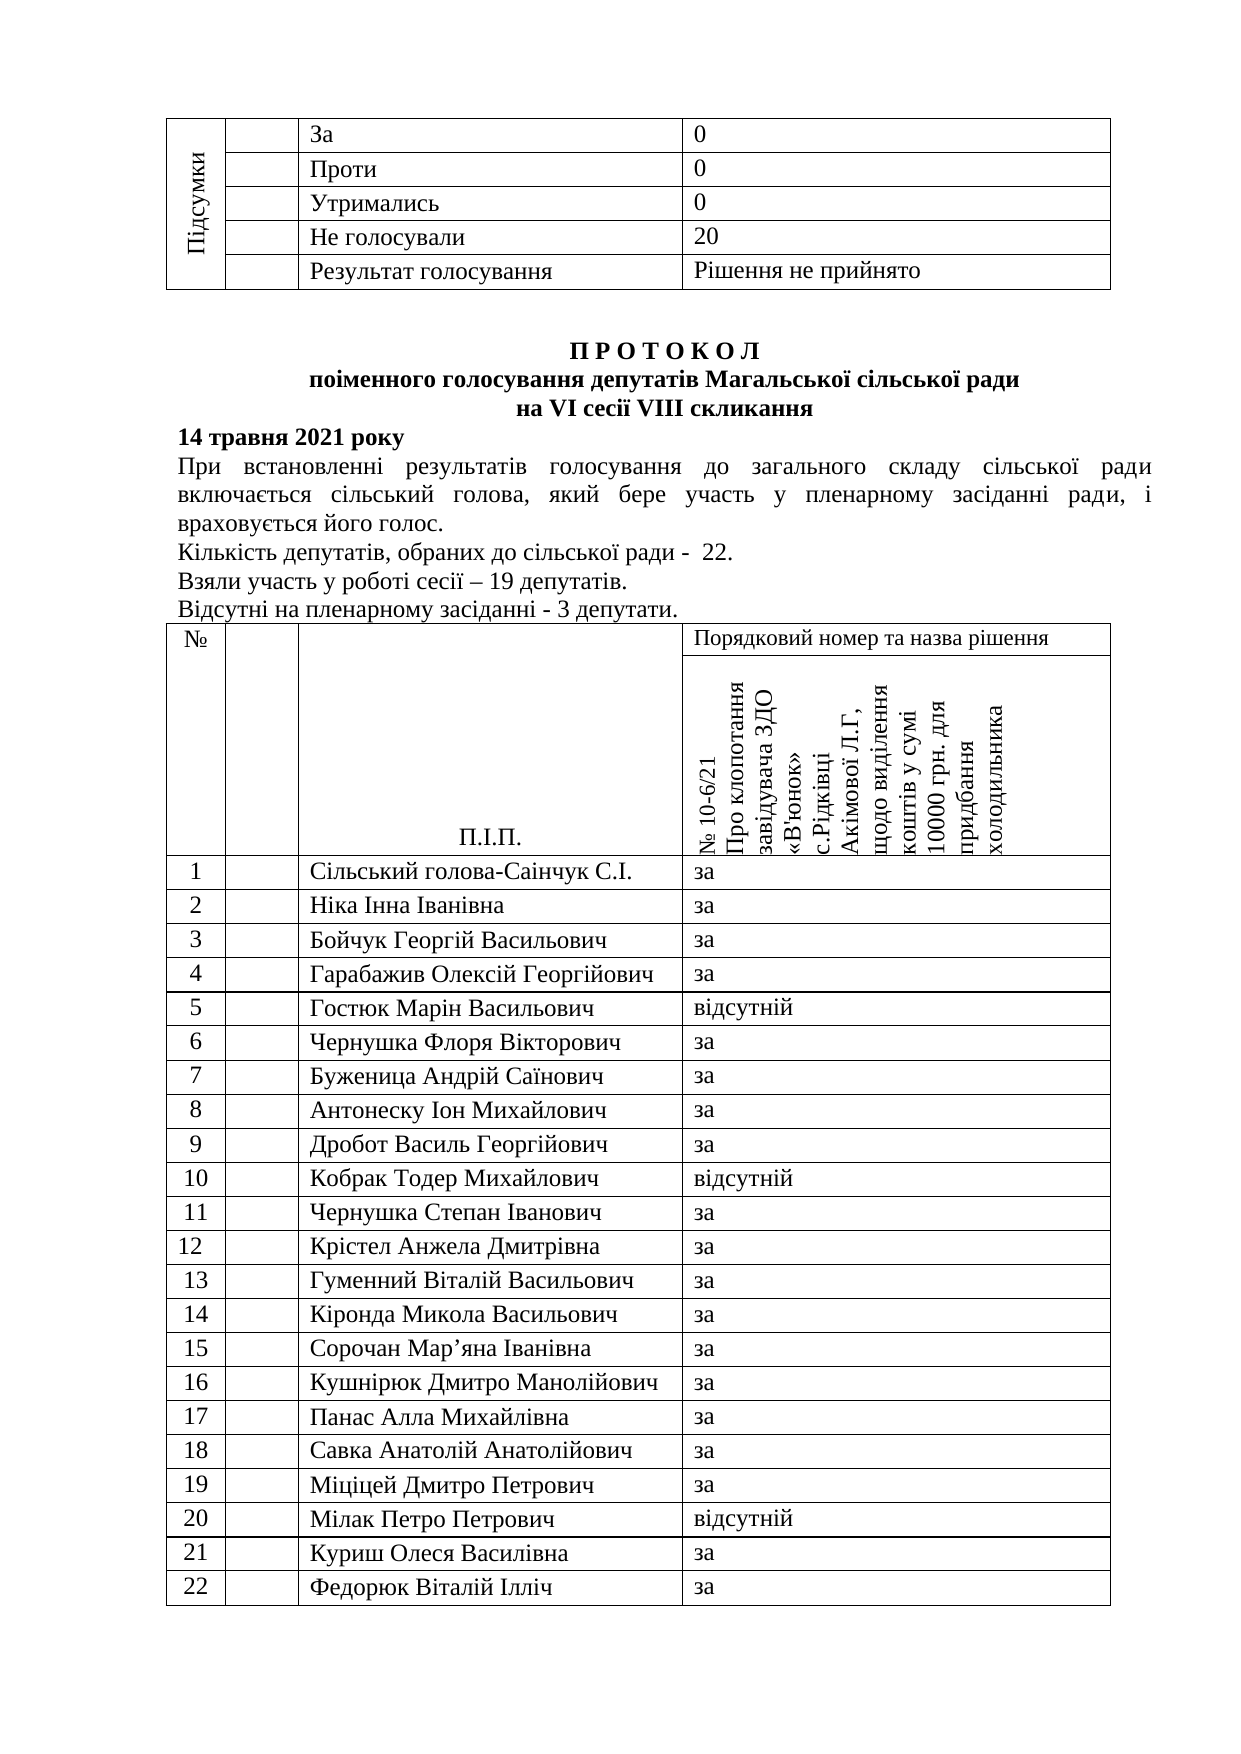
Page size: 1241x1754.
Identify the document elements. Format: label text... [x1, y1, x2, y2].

table_cell за [683, 856, 1110, 889]
table_cell Крістел Анжела Дмитрівна [299, 1231, 682, 1264]
table_cell за [683, 1197, 1110, 1230]
table_cell 17 [167, 1401, 225, 1434]
table_cell за [683, 890, 1110, 923]
table_cell Куриш Олеся Василівна [299, 1538, 682, 1570]
table_cell 3 [167, 924, 225, 957]
table_cell Панас Алла Михайлівна [299, 1401, 682, 1434]
table_cell Підсумки [167, 119, 225, 288]
table_cell [226, 856, 298, 889]
table_cell за [683, 1435, 1110, 1468]
table_cell Кобрак Тодер Михайлович [299, 1163, 682, 1196]
table_cell [226, 187, 298, 220]
text При встановленні результатів голосування до загального складу сільської ради включається сільський голова, який бере участь у пленарному засіданні ради, і враховується його голос. [177, 451, 1152, 537]
table_cell [226, 1026, 298, 1059]
table_cell [226, 1538, 298, 1570]
table_cell 0 [683, 187, 1110, 220]
table_cell 22 [167, 1571, 225, 1604]
table_cell [226, 1231, 298, 1264]
table_cell 8 [167, 1095, 225, 1128]
table_cell [226, 1367, 298, 1400]
table_cell 19 [167, 1469, 225, 1502]
table_cell 20 [683, 221, 1110, 254]
text Відсутні на пленарному засіданні - 3 депутати. [177, 594, 1152, 623]
table_cell 11 [167, 1197, 225, 1230]
table_cell Результат голосування [299, 255, 682, 288]
table_cell Сорочан Мар’яна Іванівна [299, 1333, 682, 1366]
table_cell [226, 1197, 298, 1230]
table_cell за [683, 1129, 1110, 1162]
table_cell Утримались [299, 187, 682, 220]
table_cell за [683, 1061, 1110, 1093]
table_cell № 10-6/21 Про клопотання завідувача ЗДО «В'юнок» с.Рідківці Акімової Л.Г, щодо виділення коштів у сумі 10000 грн. для придбання холодильника [683, 656, 1110, 855]
table_cell за [683, 1401, 1110, 1434]
table_cell [226, 1503, 298, 1536]
table_cell за [683, 1571, 1110, 1604]
table_cell [226, 958, 298, 991]
table_cell 16 [167, 1367, 225, 1400]
table_cell 6 [167, 1026, 225, 1059]
table_cell [226, 1469, 298, 1502]
table_header № [167, 624, 225, 855]
table_cell за [683, 1538, 1110, 1570]
table_cell 12 [167, 1231, 225, 1264]
table_cell 20 [167, 1503, 225, 1536]
table_cell [226, 1163, 298, 1196]
table_cell відсутній [683, 993, 1110, 1025]
table_cell [226, 1265, 298, 1298]
table_cell Буженица Андрій Саїнович [299, 1061, 682, 1093]
table_cell Федорюк Віталій Ілліч [299, 1571, 682, 1604]
table_cell за [683, 958, 1110, 991]
table_cell за [683, 1299, 1110, 1332]
text на VІ сесії VІІI скликання [177, 393, 1152, 422]
text П Р О Т О К О Л [177, 336, 1152, 364]
table_cell 4 [167, 958, 225, 991]
table_cell [226, 221, 298, 254]
table_cell 21 [167, 1538, 225, 1570]
table_cell [226, 1435, 298, 1468]
table_cell Мілак Петро Петрович [299, 1503, 682, 1536]
table_cell Антонеску Іон Михайлович [299, 1095, 682, 1128]
table_cell за [683, 1026, 1110, 1059]
table_cell 1 [167, 856, 225, 889]
table_cell за [683, 1367, 1110, 1400]
table_cell [226, 1401, 298, 1434]
table_cell за [683, 1333, 1110, 1366]
table_header [226, 624, 298, 855]
table_cell 10 [167, 1163, 225, 1196]
table_cell 2 [167, 890, 225, 923]
table_cell [226, 924, 298, 957]
table_header П.І.П. [299, 624, 682, 855]
table_cell Кіронда Микола Васильович [299, 1299, 682, 1332]
table_cell відсутній [683, 1163, 1110, 1196]
table_cell за [683, 924, 1110, 957]
table_cell Кушнірюк Дмитро Манолійович [299, 1367, 682, 1400]
table_cell Гостюк Марін Васильович [299, 993, 682, 1025]
table_cell Рішення не прийнято [683, 255, 1110, 288]
table_cell 15 [167, 1333, 225, 1366]
table_cell за [683, 1469, 1110, 1502]
table_cell Гарабажив Олексій Георгійович [299, 958, 682, 991]
table_cell [226, 993, 298, 1025]
table_header Порядковий номер та назва рішення [683, 624, 1110, 654]
table_cell [226, 1571, 298, 1604]
text поіменного голосування депутатів Магальської сільської ради [177, 364, 1152, 393]
table_cell Чернушка Степан Іванович [299, 1197, 682, 1230]
table_cell Гуменний Віталій Васильович [299, 1265, 682, 1298]
table_cell Сільський голова-Саінчук С.І. [299, 856, 682, 889]
table_cell Проти [299, 153, 682, 186]
table_cell 14 [167, 1299, 225, 1332]
table_cell [226, 1095, 298, 1128]
table_cell За [299, 119, 682, 152]
table_cell 7 [167, 1061, 225, 1093]
table_cell Бойчук Георгій Васильович [299, 924, 682, 957]
table_cell 0 [683, 153, 1110, 186]
table_cell за [683, 1095, 1110, 1128]
table_cell 13 [167, 1265, 225, 1298]
table_cell [226, 119, 298, 152]
table_cell [226, 1299, 298, 1332]
table_cell [226, 1333, 298, 1366]
table_cell Дробот Василь Георгійович [299, 1129, 682, 1162]
table_cell Міціцей Дмитро Петрович [299, 1469, 682, 1502]
table_cell [226, 1061, 298, 1093]
table_cell Не голосували [299, 221, 682, 254]
table_cell [226, 153, 298, 186]
table_cell відсутній [683, 1503, 1110, 1536]
table_cell 0 [683, 119, 1110, 152]
table_cell 18 [167, 1435, 225, 1468]
table_cell 5 [167, 993, 225, 1025]
table_cell Ніка Інна Іванівна [299, 890, 682, 923]
table_cell [226, 1129, 298, 1162]
text 14 травня 2021 року [177, 422, 1152, 451]
table_cell 9 [167, 1129, 225, 1162]
table_cell Савка Анатолій Анатолійович [299, 1435, 682, 1468]
table_cell Чернушка Флоря Вікторович [299, 1026, 682, 1059]
text Кількість депутатів, обраних до сільської ради - 22. [177, 537, 1152, 566]
text Взяли участь у роботі сесії – 19 депутатів. [177, 566, 1152, 594]
table_cell [226, 255, 298, 288]
table_cell [226, 890, 298, 923]
table_cell за [683, 1265, 1110, 1298]
table_cell за [683, 1231, 1110, 1264]
